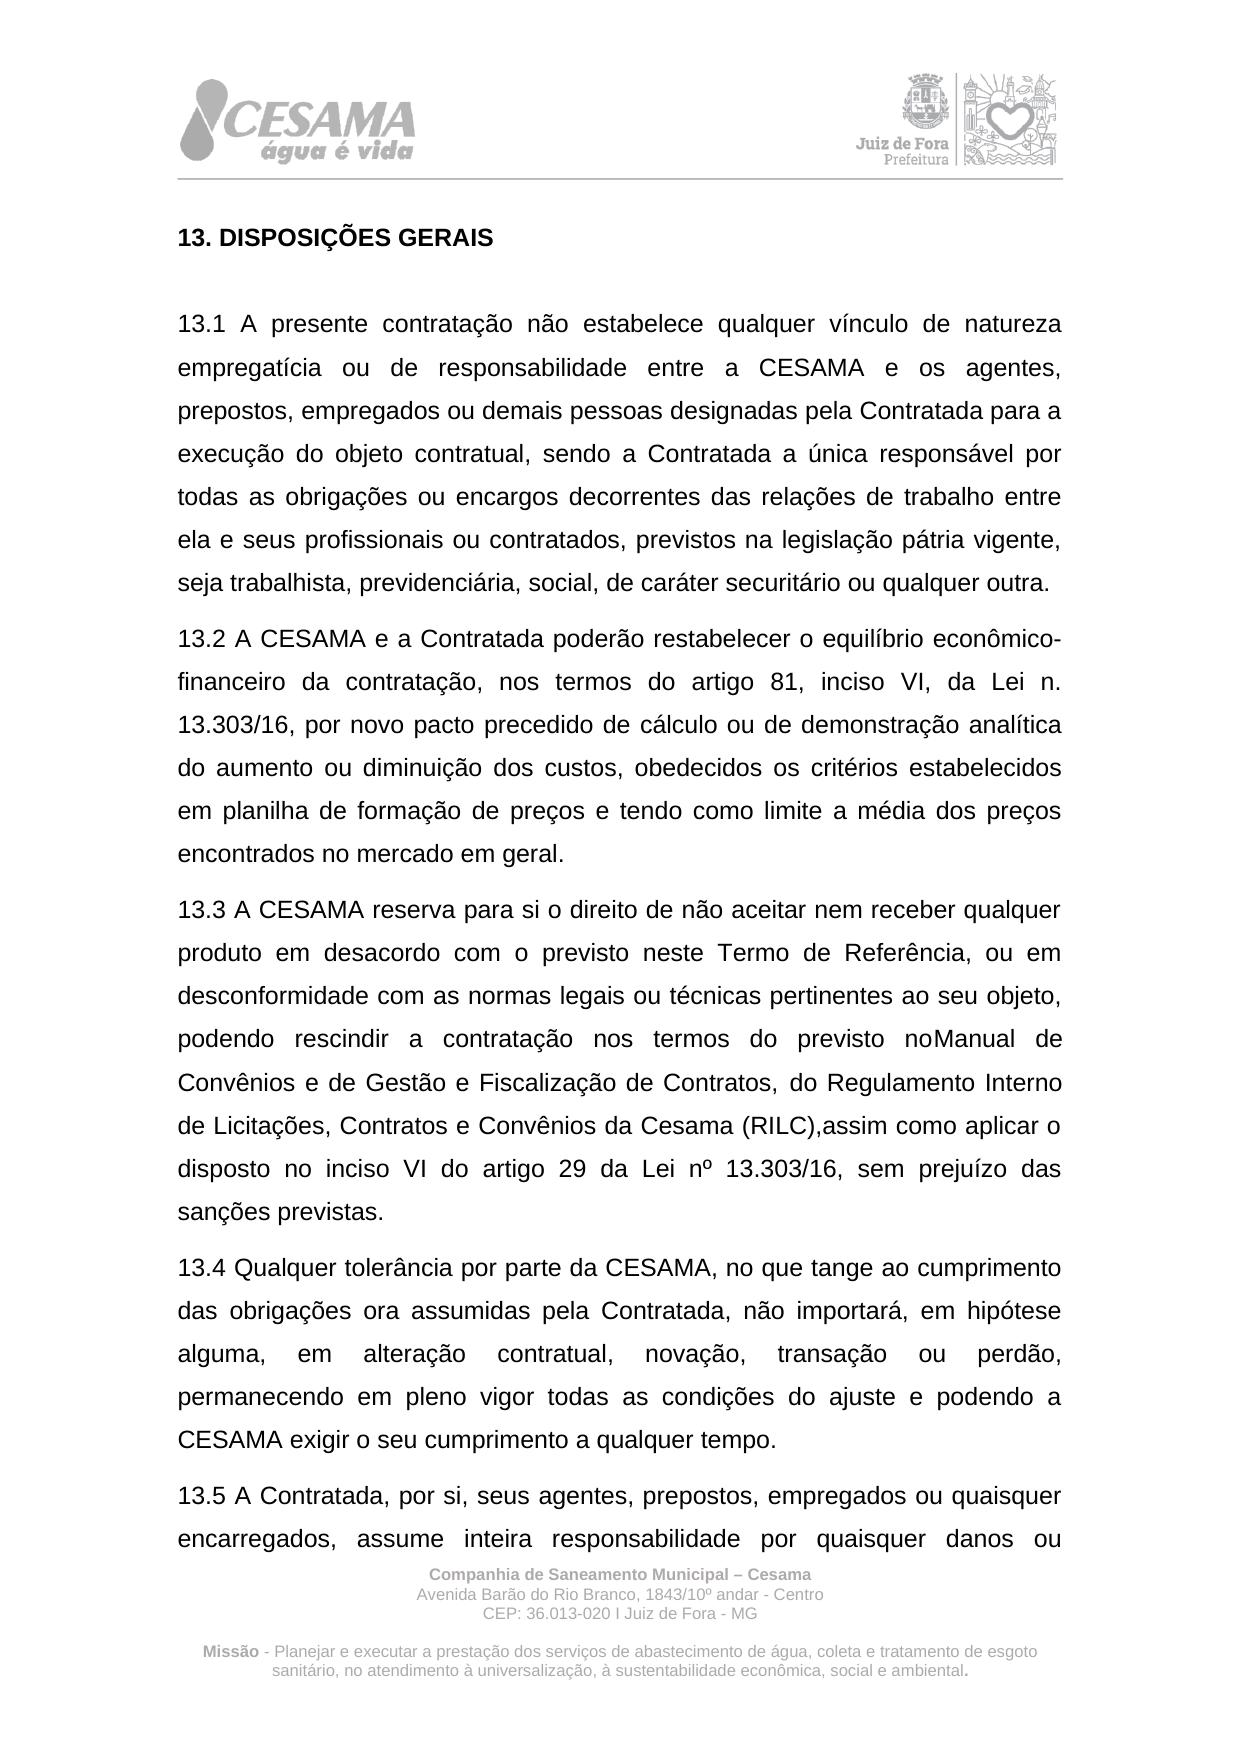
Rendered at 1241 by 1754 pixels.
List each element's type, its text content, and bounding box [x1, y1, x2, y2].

text 13.2 A CESAMA e a Contratada poderão restabelecer o equilíbrio econômico-financeiro da contratação, nos termos do artigo 81, inciso VI, da Lei n. 13.303/16, por novo pacto precedido de cálculo ou de demonstração analítica do aumento ou diminuição dos custos, obedecidos os critérios estabelecidos em planilha de formação de preços e tendo como limite a média dos preços encontrados no mercado em geral. [177, 624, 1063, 868]
text 13.4 Qualquer tolerância por parte da CESAMA, no que tange ao cumprimento das obrigações ora assumidas pela Contratada, não importará, em hipótese alguma, em alteração contratual, novação, transação ou perdão, permanecendo em pleno vigor todas as condições do ajuste e podendo a CESAMA exigir o seu cumprimento a qualquer tempo. [177, 1252, 1063, 1454]
picture [177, 73, 1064, 180]
text 13. DISPOSIÇÕES GERAIS [177, 223, 1063, 252]
text 13.1 A presente contratação não estabelece qualquer vínculo de natureza empregatícia ou de responsabilidade entre a CESAMA e os agentes, prepostos, empregados ou demais pessoas designadas pela Contratada para a execução do objeto contratual, sendo a Contratada a única responsável por todas as obrigações ou encargos decorrentes das relações de trabalho entre ela e seus profissionais ou contratados, previstos na legislação pátria vigente, seja trabalhista, previdenciária, social, de caráter securitário ou qualquer outra. [177, 309, 1063, 597]
text 13.3 A CESAMA reserva para si o direito de não aceitar nem receber qualquer produto em desacordo com o previsto neste Termo de Referência, ou em desconformidade com as normas legais ou técnicas pertinentes ao seu objeto, podendo rescindir a contratação nos termos do previsto noManual de Convênios e de Gestão e Fiscalização de Contratos, do Regulamento Interno de Licitações, Contratos e Convênios da Cesama (RILC),assim como aplicar o disposto no inciso VI do artigo 29 da Lei nº 13.303/16, sem prejuízo das sanções previstas. [177, 895, 1063, 1226]
